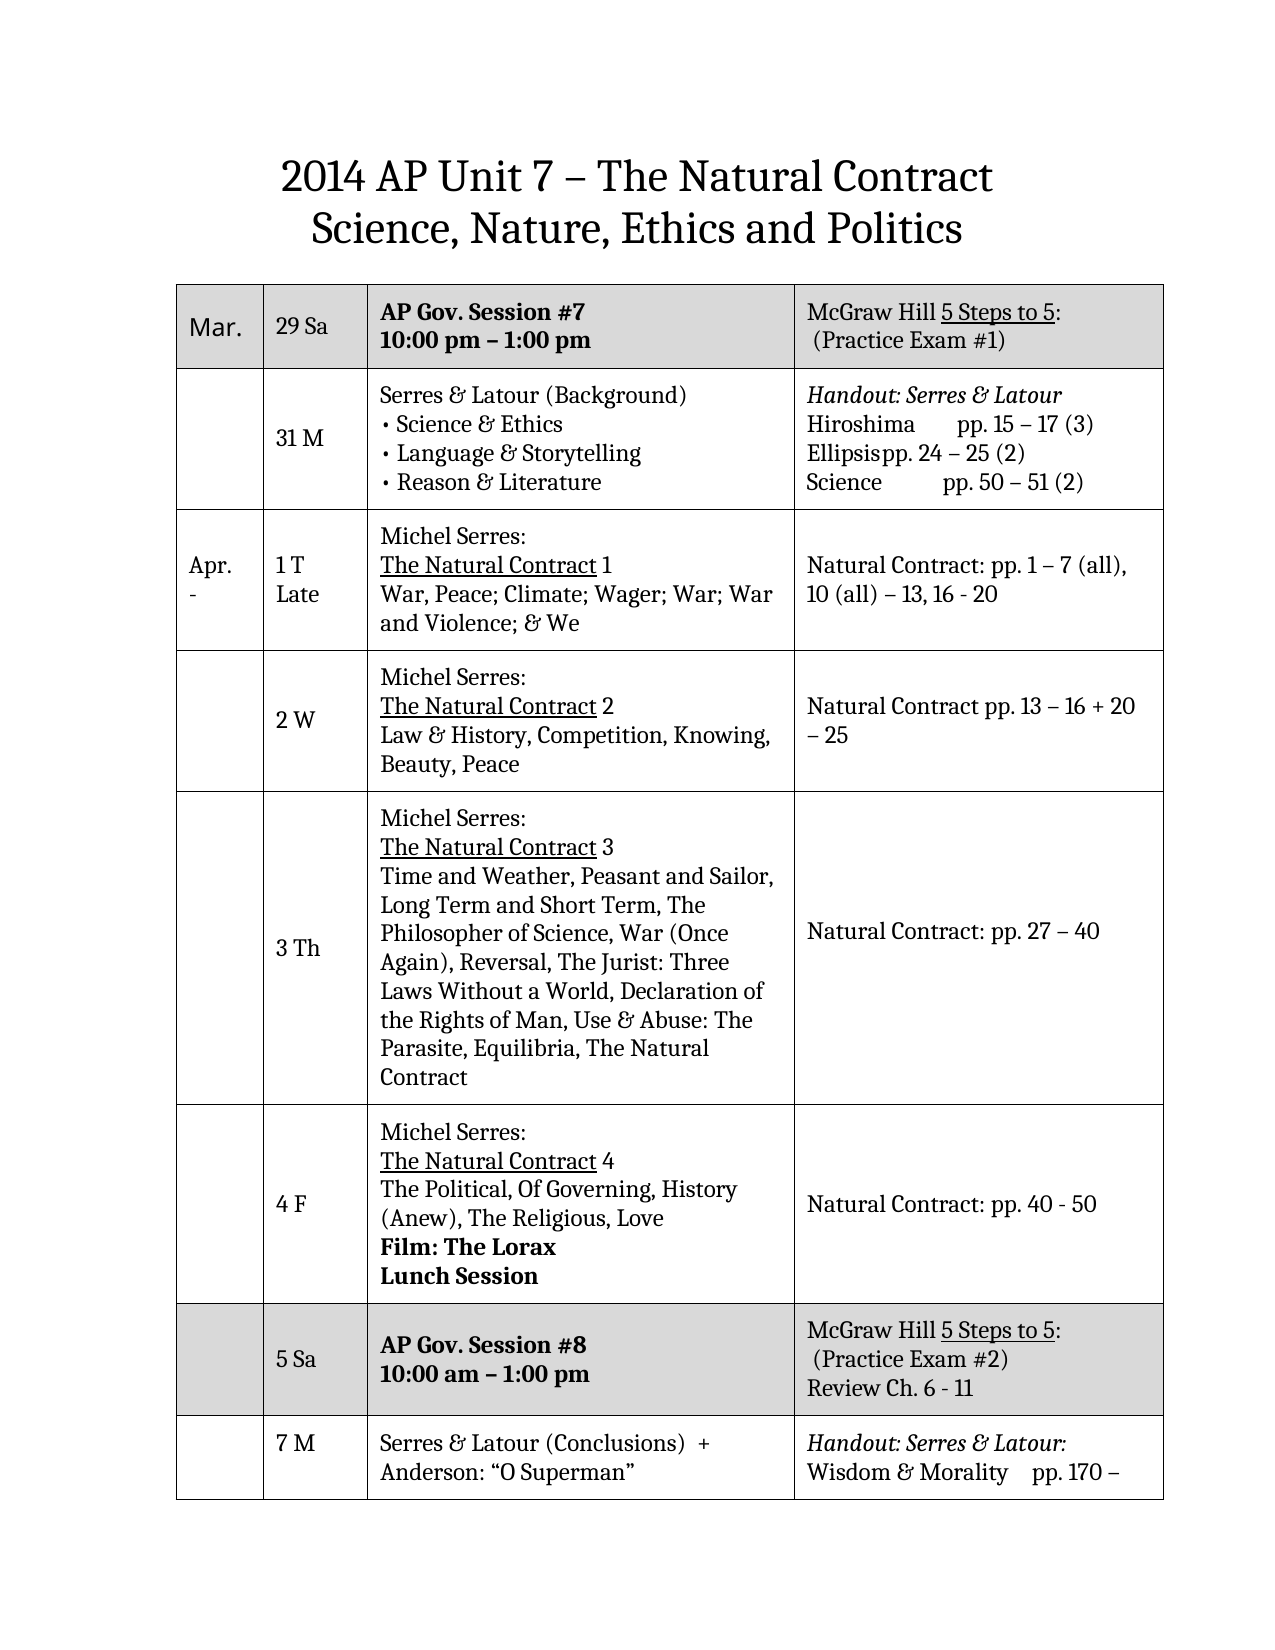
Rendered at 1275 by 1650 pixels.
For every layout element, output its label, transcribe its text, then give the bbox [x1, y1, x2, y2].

table_cell Michel Serres: The Natural Contract 4 The Political, Of Governing, History (Anew), The Religious, Love Film: The Lorax Lunch Session [368, 1105, 794, 1303]
table_header 29 Sa [264, 285, 367, 368]
table_header Mar. [177, 285, 263, 368]
text 2014 AP Unit 7 – The Natural Contract [187, 150, 1087, 203]
table_cell 5 Sa [264, 1304, 367, 1415]
table_cell Natural Contract: pp. 40 - 50 [795, 1105, 1163, 1303]
table_cell Natural Contract: pp. 1 – 7 (all), 10 (all) – 13, 16 - 20 [795, 510, 1163, 650]
table_header AP Gov. Session #7 10:00 pm – 1:00 pm [368, 285, 794, 368]
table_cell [368, 1416, 794, 1499]
table_cell Michel Serres: The Natural Contract 3 Time and Weather, Peasant and Sailor, Long Term and Short Term, The Philosopher of Science, War (Once Again), Reversal, The Jurist: Three Laws Without a World, Declaration of the Rights of Man, Use & Abuse: The Parasite, Equilibria, The Natural Contract [368, 792, 794, 1104]
text Science, Nature, Ethics and Politics [187, 203, 1087, 255]
table_cell 31 M [264, 369, 367, 509]
table_cell Natural Contract: pp. 27 – 40 [795, 792, 1163, 1104]
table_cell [795, 1416, 1163, 1499]
table_cell Michel Serres: The Natural Contract 2 Law & History, Competition, Knowing, Beauty, Peace [368, 651, 794, 791]
table_cell 1 T Late [264, 510, 367, 650]
table_cell [177, 1416, 263, 1499]
table_cell 7 M [264, 1416, 367, 1499]
table_header McGraw Hill 5 Steps to 5: (Practice Exam #1) [795, 285, 1163, 368]
table_cell Handout: Serres & Latour Hiroshima pp. 15 – 17 (3) Ellipsis pp. 24 – 25 (2) Science pp. 50 – 51 (2) [795, 369, 1163, 509]
table_cell 4 F [264, 1105, 367, 1303]
table_cell Serres & Latour (Background) • Science & Ethics • Language & Storytelling • Reason & Literature [368, 369, 794, 509]
table_cell 3 Th [264, 792, 367, 1104]
table_cell Natural Contract pp. 13 – 16 + 20 – 25 [795, 651, 1163, 791]
table_cell Apr. - [177, 510, 263, 650]
table_cell [177, 792, 263, 1104]
table_cell [177, 651, 263, 791]
table_cell Michel Serres: The Natural Contract 1 War, Peace; Climate; Wager; War; War and Violence; & We [368, 510, 794, 650]
table_cell McGraw Hill 5 Steps to 5: (Practice Exam #2) Review Ch. 6 - 11 [795, 1304, 1163, 1415]
table_cell [177, 1105, 263, 1303]
table_cell 2 W [264, 651, 367, 791]
table_cell [177, 1304, 263, 1415]
table_cell [177, 369, 263, 509]
table_cell AP Gov. Session #8 10:00 am – 1:00 pm [368, 1304, 794, 1415]
